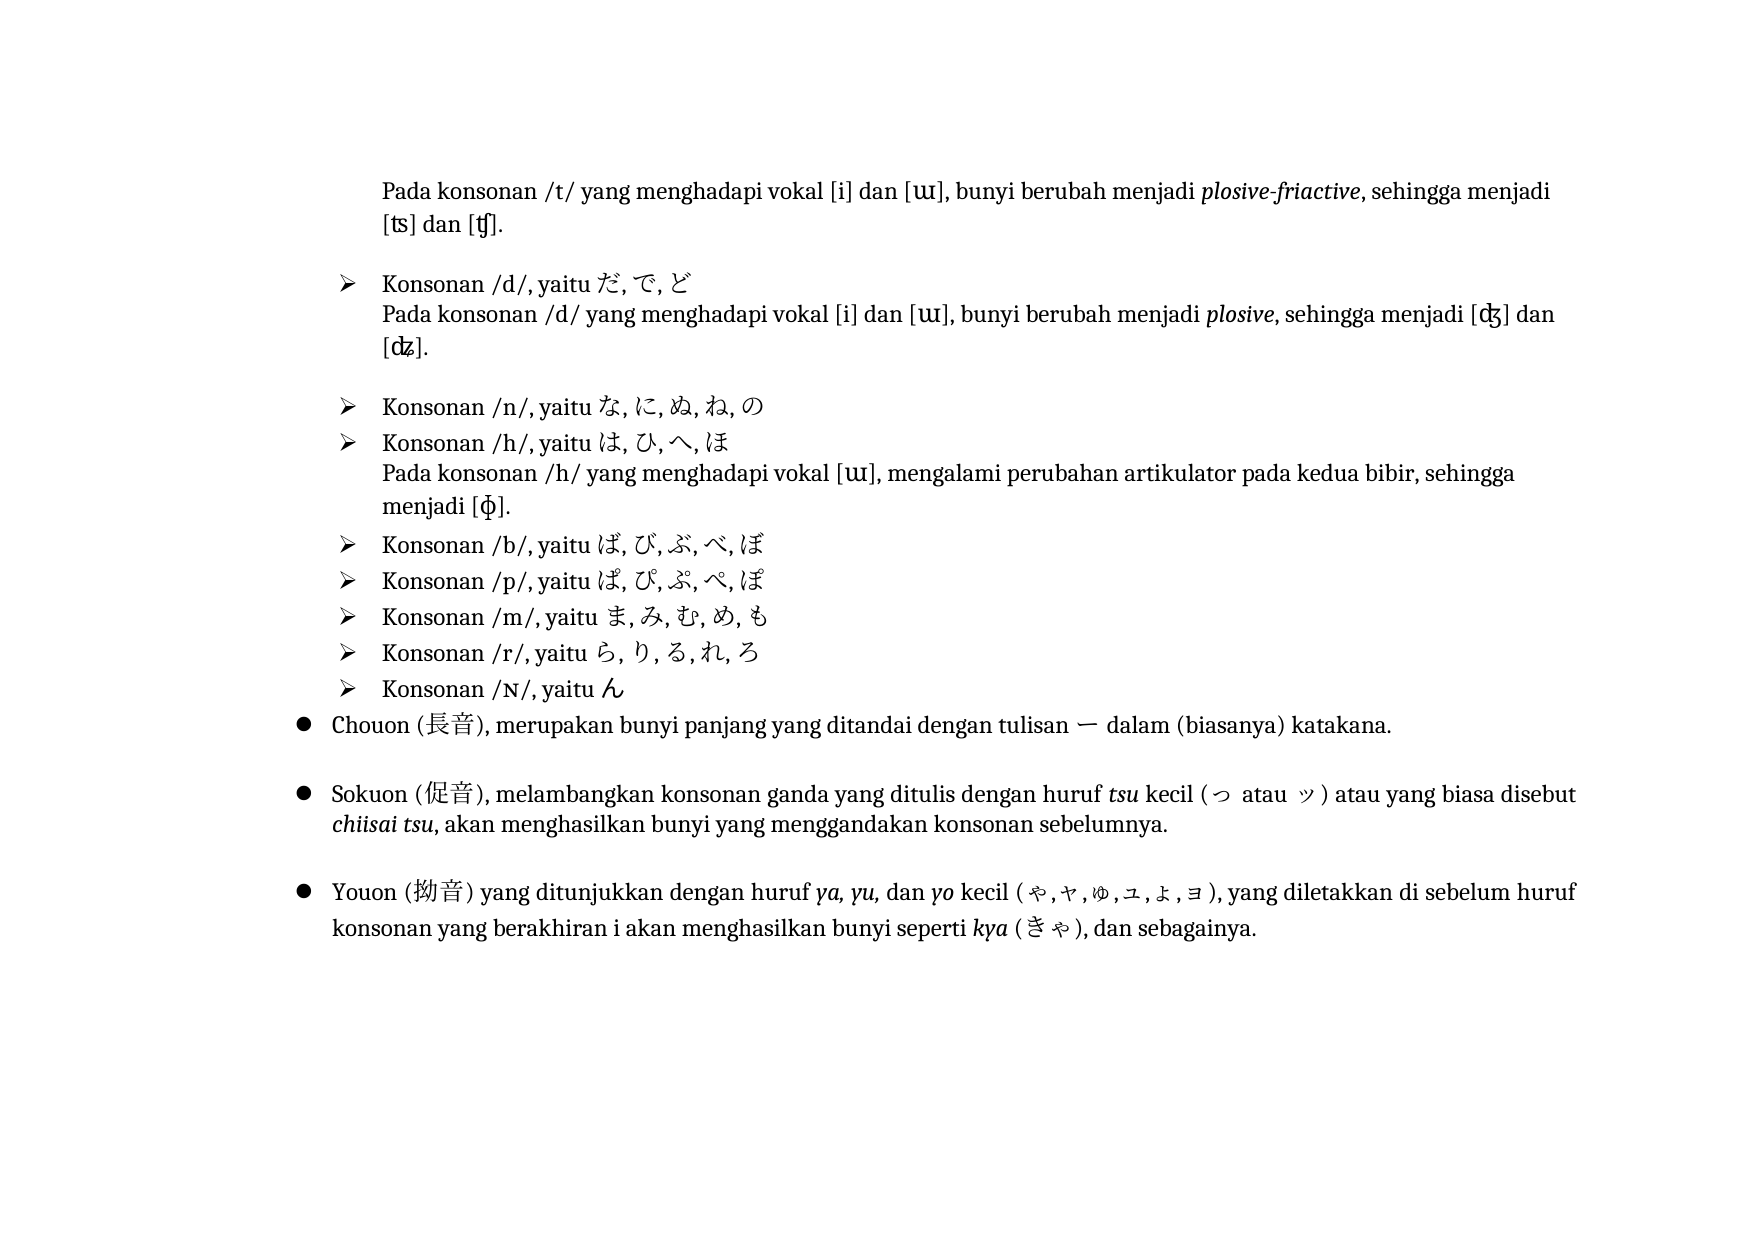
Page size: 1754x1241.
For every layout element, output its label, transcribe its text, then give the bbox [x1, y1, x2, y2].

list Youon (拗音) yang ditunjukkan dengan huruf ya, yu, dan yo kecil (ゃ,ャ,ゅ,ュ,ょ,ョ), yang diletakkan di sebelum huruf konsonan yang berakhiran i akan menghasilkan bunyi seperti kya (きゃ), dan sebagainya. [294, 871, 1577, 943]
list Konsonan /b/, yaitu ば, び, ぶ, べ, ぼ [338, 525, 1577, 561]
text Pada konsonan /d/ yang menghadapi vokal [i] dan [ɯ], bunyi berubah menjadi plosive, sehingga menjadi [ʤ] dan [ʥ]. [382, 300, 1577, 362]
list Sokuon (促音), melambangkan konsonan ganda yang ditulis dengan huruf tsu kecil (っ atau ッ) atau yang biasa disebut chiisai tsu, akan menghasilkan bunyi yang menggandakan konsonan sebelumnya. [294, 774, 1577, 838]
list Konsonan /d/, yaitu だ, で, ど [338, 264, 1577, 300]
list Konsonan /m/, yaitu ま, み, む, め, も [338, 597, 1577, 633]
list Konsonan /ɴ/, yaitu ん [338, 668, 1577, 705]
list Konsonan /p/, yaitu ぱ, ぴ, ぷ, ぺ, ぽ [338, 561, 1577, 597]
text Pada konsonan /t/ yang menghadapi vokal [i] dan [ɯ], bunyi berubah menjadi plosive-friactive, sehingga menjadi [ʦ] dan [ʧ]. [382, 177, 1577, 239]
list Chouon (長音), merupakan bunyi panjang yang ditandai dengan tulisan ー dalam (biasanya) katakana. [294, 705, 1577, 741]
list Konsonan /r/, yaitu ら, り, る, れ, ろ [338, 633, 1577, 668]
list Pada konsonan /h/ yang menghadapi vokal [ɯ], mengalami perubahan artikulator pada kedua bibir, sehingga menjadi [ɸ]. [382, 459, 1577, 521]
list Konsonan /n/, yaitu な, に, ぬ, ね, の [338, 387, 1577, 423]
list Konsonan /h/, yaitu は, ひ, へ, ほ [338, 423, 1577, 459]
